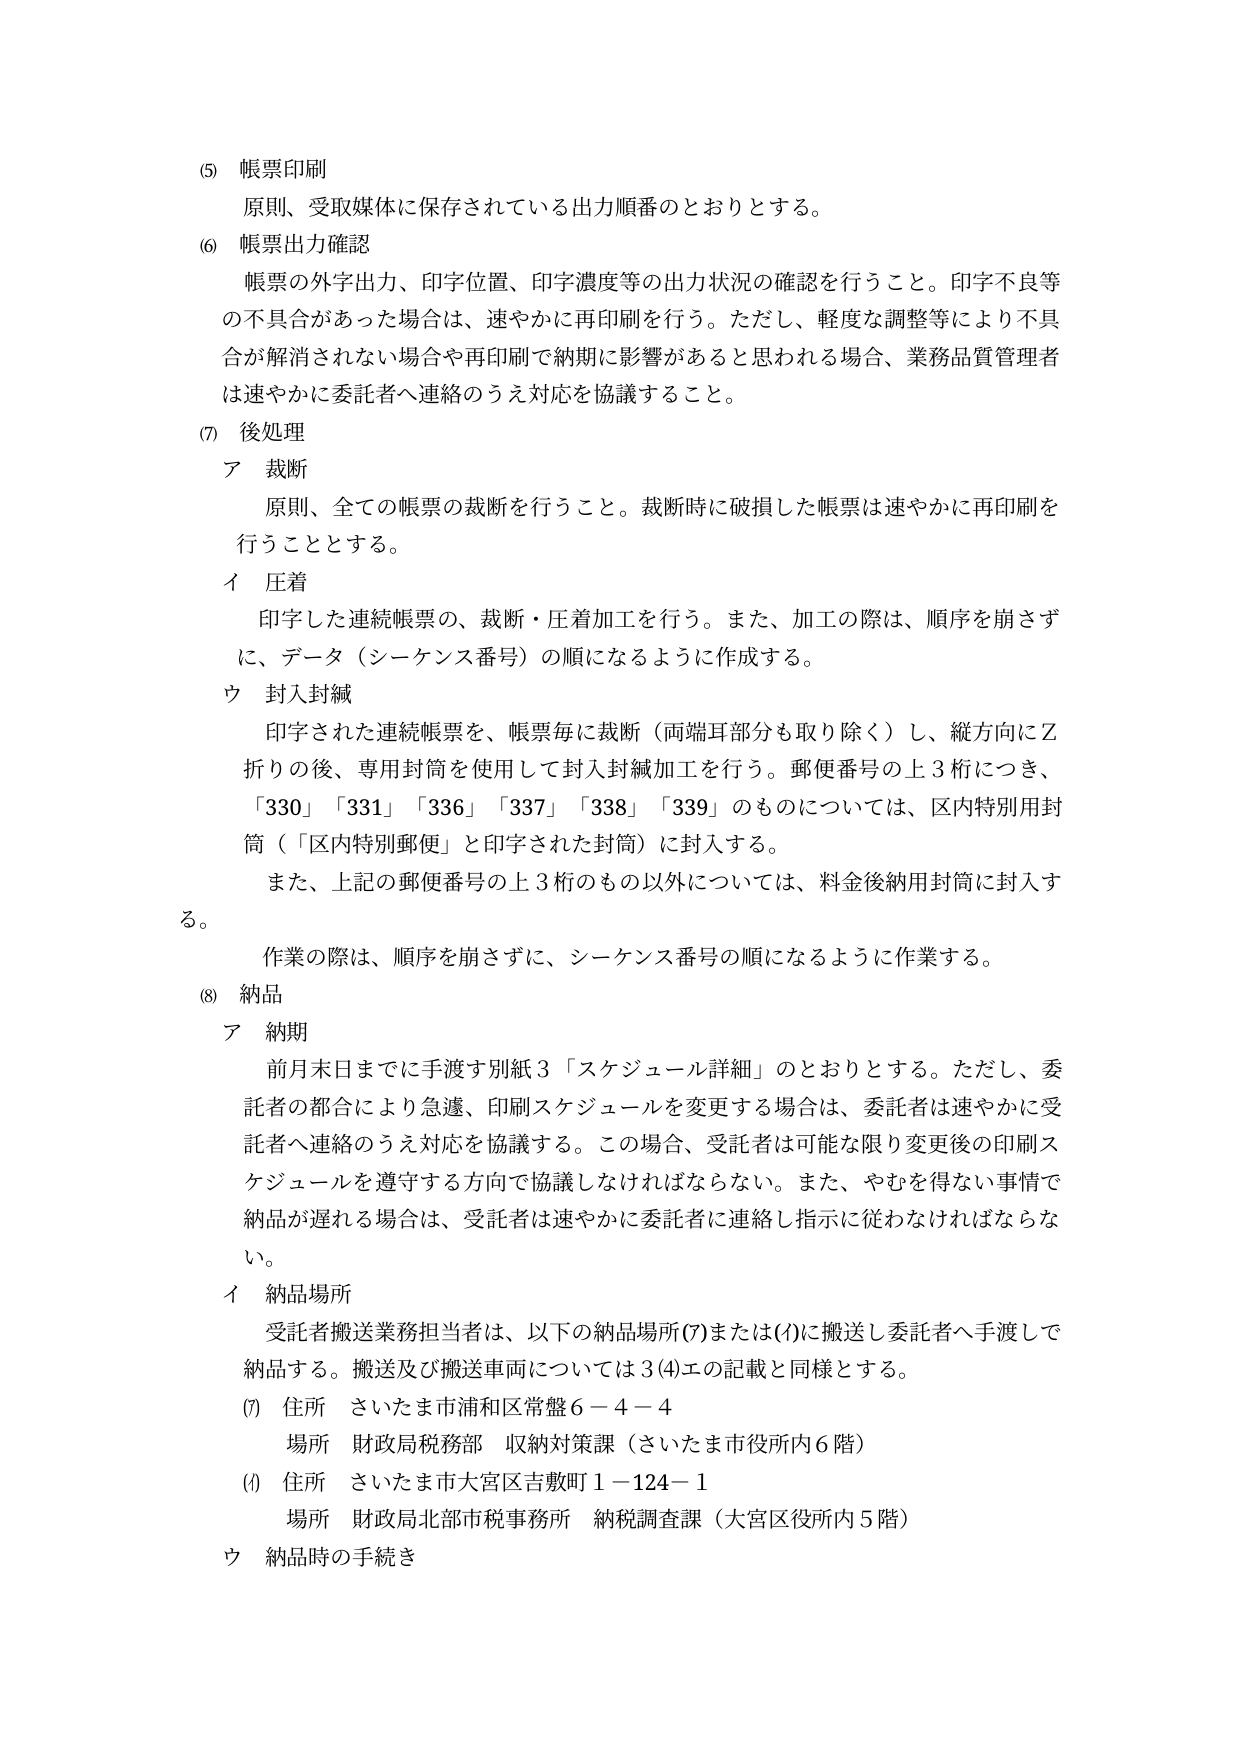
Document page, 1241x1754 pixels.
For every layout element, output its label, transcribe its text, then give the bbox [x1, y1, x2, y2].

text また、上記の郵便番号の上３桁のもの以外については、料金後納用封筒に封入する。 [177, 862, 1063, 937]
text 印字された連続帳票を、帳票毎に裁断（両端耳部分も取り除く）し、縦方向にＺ折りの後、専用封筒を使用して封入封緘加工を行う。郵便番号の上３桁につき、「330」「331」「336」「337」「338」「339」のものについては、区内特別用封筒（「区内特別郵便」と印字された封筒）に封入する。 [177, 712, 1063, 862]
text イ 圧着 [177, 562, 1063, 600]
text 受託者搬送業務担当者は、以下の納品場所(ｱ)または(ｲ)に搬送し委託者へ手渡しで納品する。搬送及び搬送車両については３⑷エの記載と同様とする。 [177, 1312, 1063, 1387]
text (ｲ) 住所 さいたま市大宮区吉敷町１－124－１ [177, 1462, 1063, 1500]
text 印字した連続帳票の、裁断・圧着加工を行う。また、加工の際は、順序を崩さずに、データ（シーケンス番号）の順になるように作成する。 [97, 600, 1063, 675]
text ア 納期 [177, 1012, 1063, 1050]
subtitle ⑻ 納品 [177, 975, 1063, 1012]
text 場所 財政局北部市税事務所 納税調査課（大宮区役所内５階） [177, 1500, 1063, 1537]
text 前月末日までに手渡す別紙３「スケジュール詳細」のとおりとする。ただし、委託者の都合により急遽、印刷スケジュールを変更する場合は、委託者は速やかに受託者へ連絡のうえ対応を協議する。この場合、受託者は可能な限り変更後の印刷スケジュールを遵守する方向で協議しなければならない。また、やむを得ない事情で納品が遅れる場合は、受託者は速やかに委託者に連絡し指示に従わなければならない。 [177, 1050, 1063, 1275]
text ア 裁断 [177, 450, 1063, 487]
text 作業の際は、順序を崩さずに、シーケンス番号の順になるように作業する。 [177, 937, 1063, 975]
text 原則、全ての帳票の裁断を行うこと。裁断時に破損した帳票は速やかに再印刷を行うこととする。 [177, 487, 1063, 562]
text イ 納品場所 [177, 1275, 1063, 1312]
subtitle ⑺ 後処理 [177, 412, 1063, 450]
text 原則、受取媒体に保存されている出力順番のとおりとする。 [177, 187, 1063, 225]
text 場所 財政局税務部 収納対策課（さいたま市役所内６階） [177, 1425, 1063, 1462]
text (ｱ) 住所 さいたま市浦和区常盤６－４－４ [177, 1387, 1063, 1425]
text ウ 封入封緘 [177, 675, 1063, 712]
subtitle ⑹ 帳票出力確認 [177, 225, 1063, 262]
text ウ 納品時の手続き [177, 1537, 1063, 1575]
subtitle ⑸ 帳票印刷 [177, 150, 1063, 187]
text 帳票の外字出力、印字位置、印字濃度等の出力状況の確認を行うこと。印字不良等の不具合があった場合は、速やかに再印刷を行う。ただし、軽度な調整等により不具合が解消されない場合や再印刷で納期に影響があると思われる場合、業務品質管理者は速やかに委託者へ連絡のうえ対応を協議すること。 [156, 262, 1063, 412]
